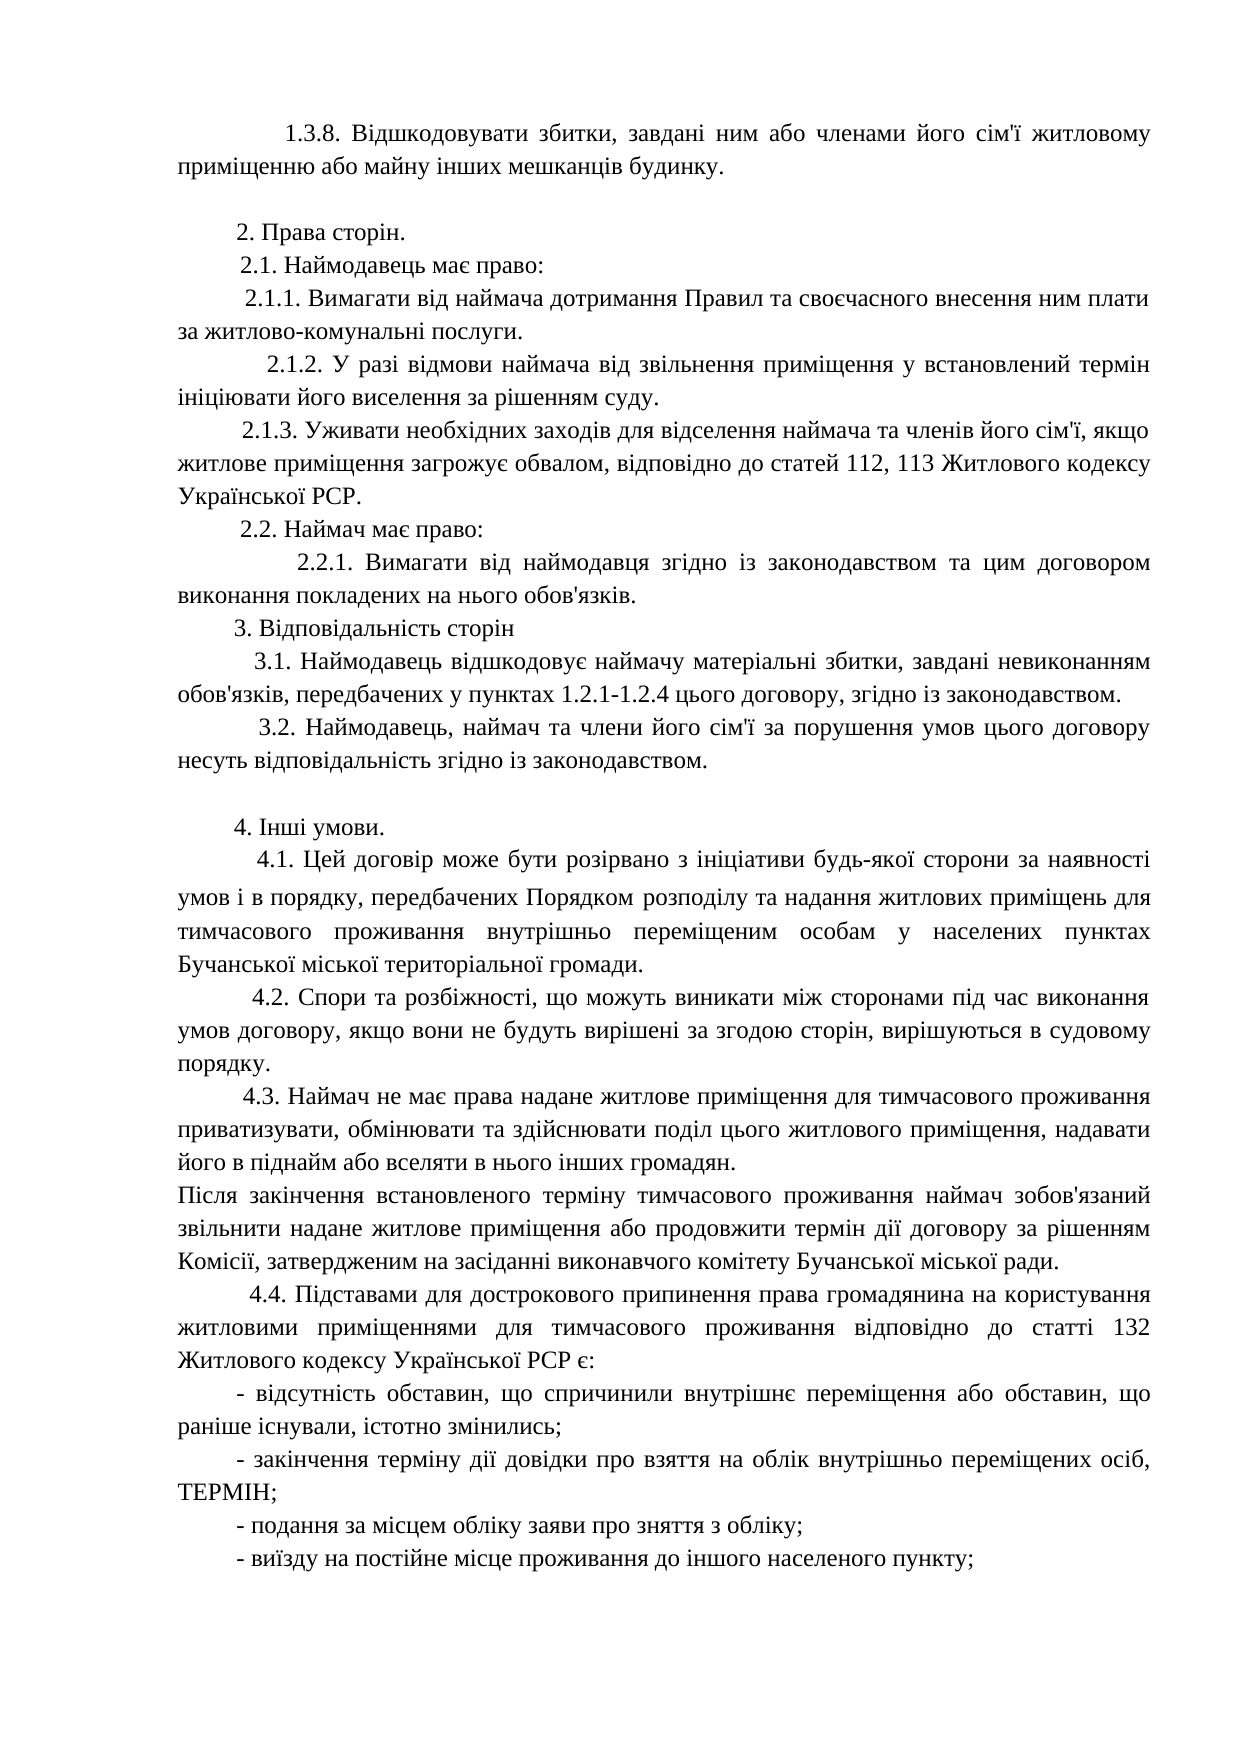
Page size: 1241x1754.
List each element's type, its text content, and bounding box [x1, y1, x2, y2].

text 1.3.8. Відшкодовувати збитки, завдані ним або членами його сім'ї житловому приміщенню або майну інших мешканців будинку. [177, 118, 1152, 180]
text 2.2. Наймач має право: [177, 514, 1152, 543]
text - відсутність обставин, що спричинили внутрішнє переміщення або обставин, що раніше існували, істотно змінились; [177, 1378, 1152, 1440]
text 2.1.2. У разі відмови наймача від звільнення приміщення у встановлений термін ініціювати його виселення за рішенням суду. [177, 349, 1152, 411]
text 2.1. Наймодавець має право: [177, 250, 1152, 279]
text 2.1.3. Уживати необхідних заходів для відселення наймача та членів його сім'ї, якщо житлове приміщення загрожує обвалом, відповідно до статей 112, 113 Житлового кодексу Української РСР. [177, 415, 1152, 510]
text - виїзду на постійне місце проживання до іншого населеного пункту; [177, 1543, 1152, 1572]
text 4.2. Спори та розбіжності, що можуть виникати між сторонами під час виконання умов договору, якщо вони не будуть вирішені за згодою сторін, вирішуються в судовому порядку. [177, 982, 1152, 1077]
text - закінчення терміну дії довідки про взяття на облік внутрішньо переміщених осіб, ТЕРМІН; [177, 1444, 1152, 1506]
text 4. Інші умови. [177, 812, 1152, 840]
text 2.2.1. Вимагати від наймодавця згідно із законодавством та цим договором виконання покладених на нього обов'язків. [177, 547, 1152, 609]
text 4.3. Наймач не має права надане житлове приміщення для тимчасового проживання приватизувати, обмінювати та здійснювати поділ цього житлового приміщення, надавати його в піднайм або вселяти в нього інших громадян. [177, 1081, 1152, 1176]
text - подання за місцем обліку заяви про зняття з обліку; [177, 1511, 1152, 1539]
text 3.1. Наймодавець відшкодовує наймачу матеріальні збитки, завдані невиконанням обов'язків, передбачених у пунктах 1.2.1-1.2.4 цього договору, згідно із законодавством. [177, 646, 1152, 708]
text 4.4. Підставами для дострокового припинення права громадянина на користування житловими приміщеннями для тимчасового проживання відповідно до статті 132 Житлового кодексу Української РСР є: [177, 1279, 1152, 1374]
text Після закінчення встановленого терміну тимчасового проживання наймач зобов'язаний звільнити надане житлове приміщення або продовжити термін дії договору за рішенням Комісії, затвердженим на засіданні виконавчого комітету Бучанської міської ради. [177, 1180, 1152, 1275]
text 3.2. Наймодавець, наймач та члени його сім'ї за порушення умов цього договору несуть відповідальність згідно із законодавством. [177, 712, 1152, 774]
text 3. Відповідальність сторін [177, 613, 1152, 642]
text 2.1.1. Вимагати від наймача дотримання Правил та своєчасного внесення ним плати за житлово-комунальні послуги. [177, 283, 1152, 345]
text 4.1. Цей договір може бути розірвано з ініціативи будь-якої сторони за наявності умов і в порядку, передбачених Порядком розподілу та надання житлових приміщень для тимчасового проживання внутрішньо переміщеним особам у населених пунктах Бучанської міської територіальної громади. [177, 844, 1152, 978]
text 2. Права сторін. [177, 217, 1152, 246]
